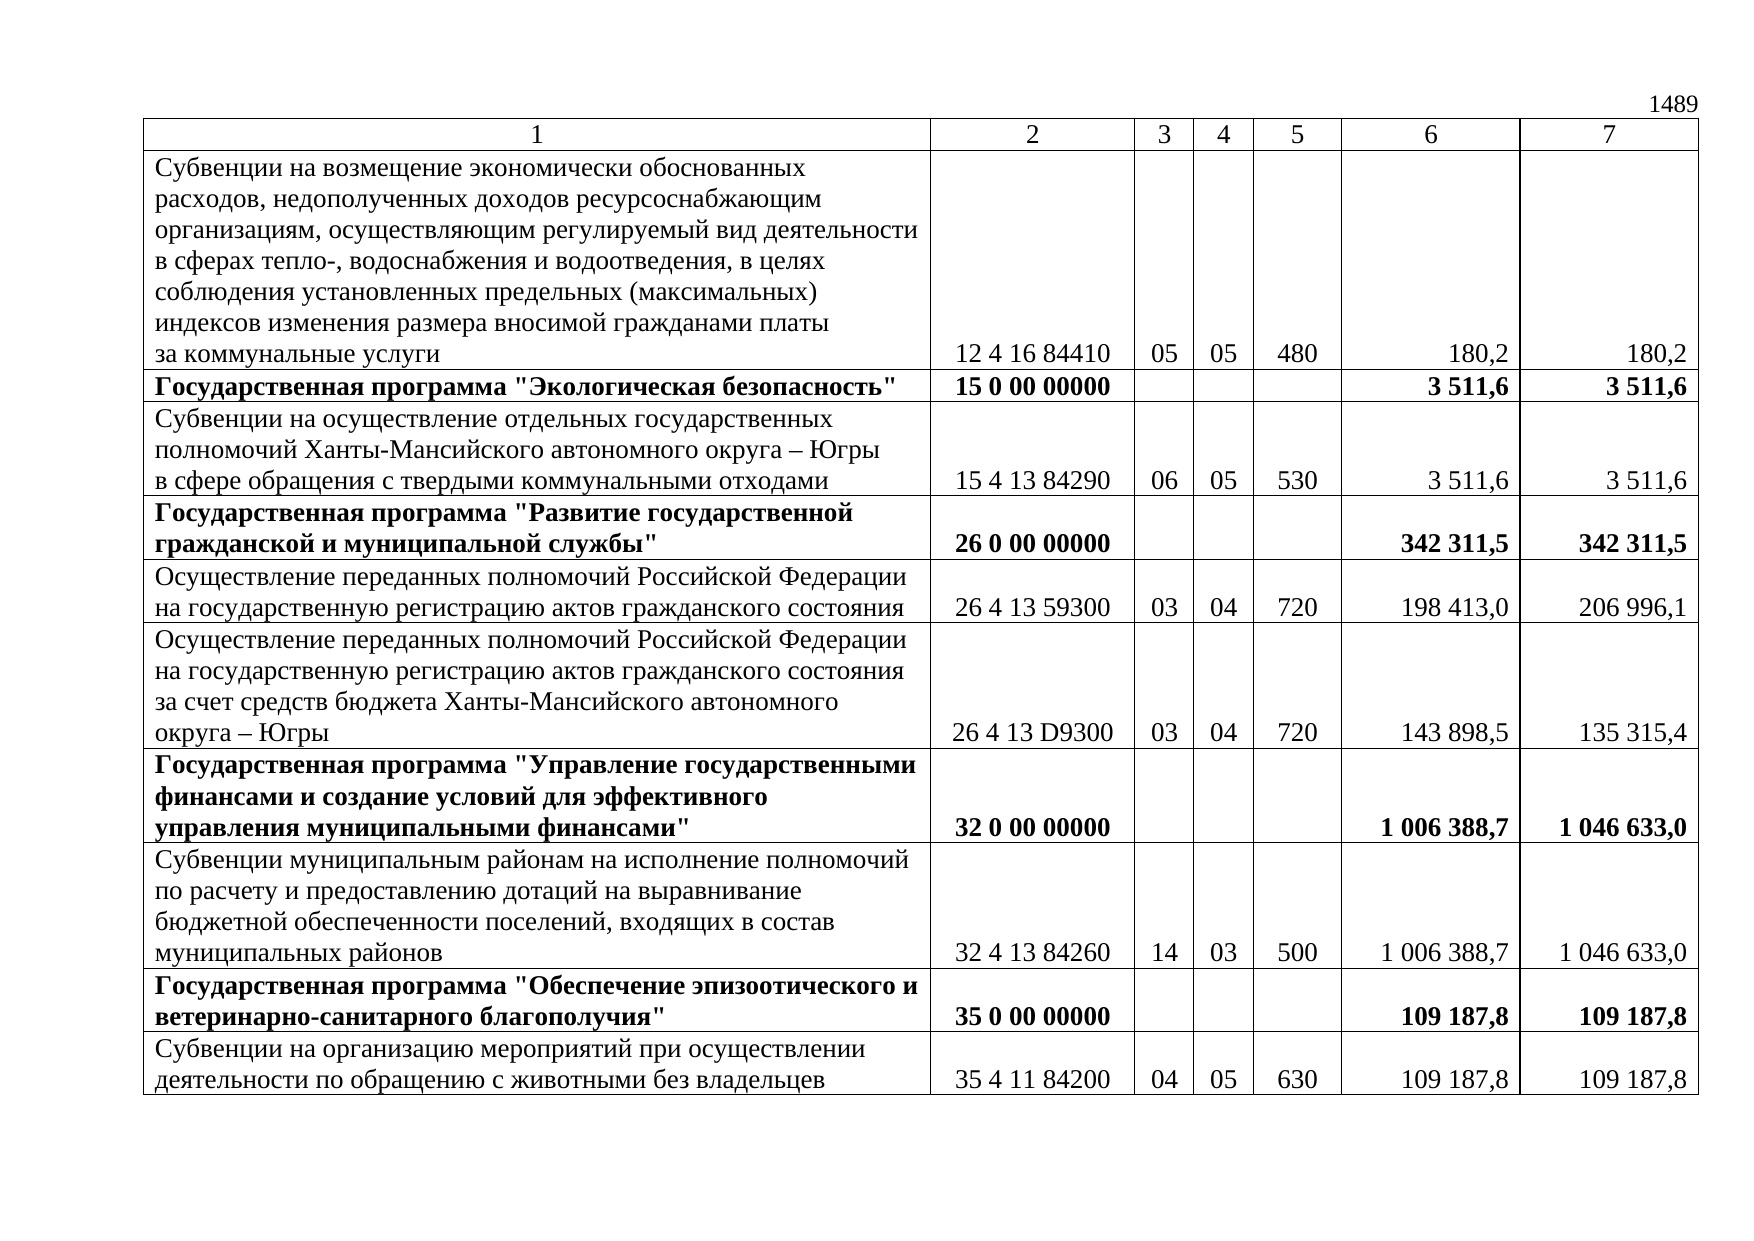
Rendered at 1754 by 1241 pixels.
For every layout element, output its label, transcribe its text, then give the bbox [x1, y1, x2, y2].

table_cell 1 006 388,7 [1342, 843, 1519, 968]
table_header 3 [1135, 119, 1193, 149]
table_cell 03 [1135, 560, 1193, 622]
table_header 5 [1254, 119, 1341, 149]
table_cell 35 0 00 00000 [931, 969, 1134, 1031]
table_cell [1254, 969, 1341, 1031]
table_cell 03 [1194, 843, 1253, 968]
table_cell 630 [1254, 1032, 1341, 1094]
table_cell 32 0 00 00000 [931, 749, 1134, 842]
table_cell 1 046 633,0 [1521, 843, 1698, 968]
table_cell 180,2 [1521, 151, 1698, 369]
table_cell 342 311,5 [1342, 496, 1519, 559]
table_cell 720 [1254, 560, 1341, 622]
table_cell 109 187,8 [1342, 1032, 1519, 1094]
table_cell 135 315,4 [1521, 623, 1698, 748]
table_cell 05 [1135, 151, 1193, 369]
table_cell 26 4 13 D9300 [931, 623, 1134, 748]
table_cell [1135, 749, 1193, 842]
table_cell [1254, 496, 1341, 559]
table_cell Осуществление переданных полномочий Российской Федерации на государственную регистрацию актов гражданского состояния за счет средств бюджета Ханты-Мансийского автономного округа – Югры [144, 623, 930, 748]
table_cell [1135, 370, 1193, 401]
table_cell Субвенции муниципальным районам на исполнение полномочий по расчету и предоставлению дотаций на выравнивание бюджетной обеспеченности поселений, входящих в состав муниципальных районов [144, 843, 930, 968]
table_cell 3 511,6 [1342, 402, 1519, 495]
table_cell 14 [1135, 843, 1193, 968]
table_cell 04 [1135, 1032, 1193, 1094]
table_cell 05 [1194, 1032, 1253, 1094]
table_cell Государственная программа "Экологическая безопасность" [144, 370, 930, 401]
table_cell [1254, 370, 1341, 401]
table_header 2 [931, 119, 1134, 149]
table_cell 480 [1254, 151, 1341, 369]
table_cell 1 006 388,7 [1342, 749, 1519, 842]
table_cell [1194, 749, 1253, 842]
table_cell 04 [1194, 560, 1253, 622]
table_cell Субвенции на организацию мероприятий при осуществлении деятельности по обращению с животными без владельцев [144, 1032, 930, 1094]
table_cell Государственная программа "Обеспечение эпизоотического и ветеринарно-санитарного благополучия" [144, 969, 930, 1031]
table_cell [1194, 969, 1253, 1031]
table_cell 3 511,6 [1521, 370, 1698, 401]
table_cell 15 4 13 84290 [931, 402, 1134, 495]
table_cell 05 [1194, 402, 1253, 495]
table_cell 32 4 13 84260 [931, 843, 1134, 968]
table_cell 342 311,5 [1521, 496, 1698, 559]
table_cell 1 046 633,0 [1521, 749, 1698, 842]
table_cell 198 413,0 [1342, 560, 1519, 622]
table_cell Осуществление переданных полномочий Российской Федерации на государственную регистрацию актов гражданского состояния [144, 560, 930, 622]
table_cell 3 511,6 [1342, 370, 1519, 401]
table_cell 109 187,8 [1521, 1032, 1698, 1094]
table_cell Субвенции на осуществление отдельных государственных полномочий Ханты-Мансийского автономного округа – Югры в сфере обращения с твердыми коммунальными отходами [144, 402, 930, 495]
table_header 1 [144, 119, 930, 149]
table_cell 03 [1135, 623, 1193, 748]
table_cell 109 187,8 [1342, 969, 1519, 1031]
table_cell 180,2 [1342, 151, 1519, 369]
table_header 7 [1521, 119, 1698, 149]
table_cell Государственная программа "Развитие государственной гражданской и муниципальной службы" [144, 496, 930, 559]
table_cell 04 [1194, 623, 1253, 748]
table_cell 500 [1254, 843, 1341, 968]
table_cell 3 511,6 [1521, 402, 1698, 495]
table_cell Государственная программа "Управление государственными финансами и создание условий для эффективного управления муниципальными финансами" [144, 749, 930, 842]
table_header 4 [1194, 119, 1253, 149]
table_cell [1135, 969, 1193, 1031]
table_cell 530 [1254, 402, 1341, 495]
table_cell 26 0 00 00000 [931, 496, 1134, 559]
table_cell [144, 151, 930, 369]
table_cell [1194, 370, 1253, 401]
table_cell 720 [1254, 623, 1341, 748]
table_cell 05 [1194, 151, 1253, 369]
table_cell 143 898,5 [1342, 623, 1519, 748]
table_cell 109 187,8 [1521, 969, 1698, 1031]
table_cell [1194, 496, 1253, 559]
table_header 6 [1342, 119, 1519, 149]
table_cell 12 4 16 84410 [931, 151, 1134, 369]
table_cell 26 4 13 59300 [931, 560, 1134, 622]
table_cell 15 0 00 00000 [931, 370, 1134, 401]
table_cell [1254, 749, 1341, 842]
table_cell [1135, 496, 1193, 559]
table_cell 206 996,1 [1521, 560, 1698, 622]
table_cell 35 4 11 84200 [931, 1032, 1134, 1094]
table_cell 06 [1135, 402, 1193, 495]
